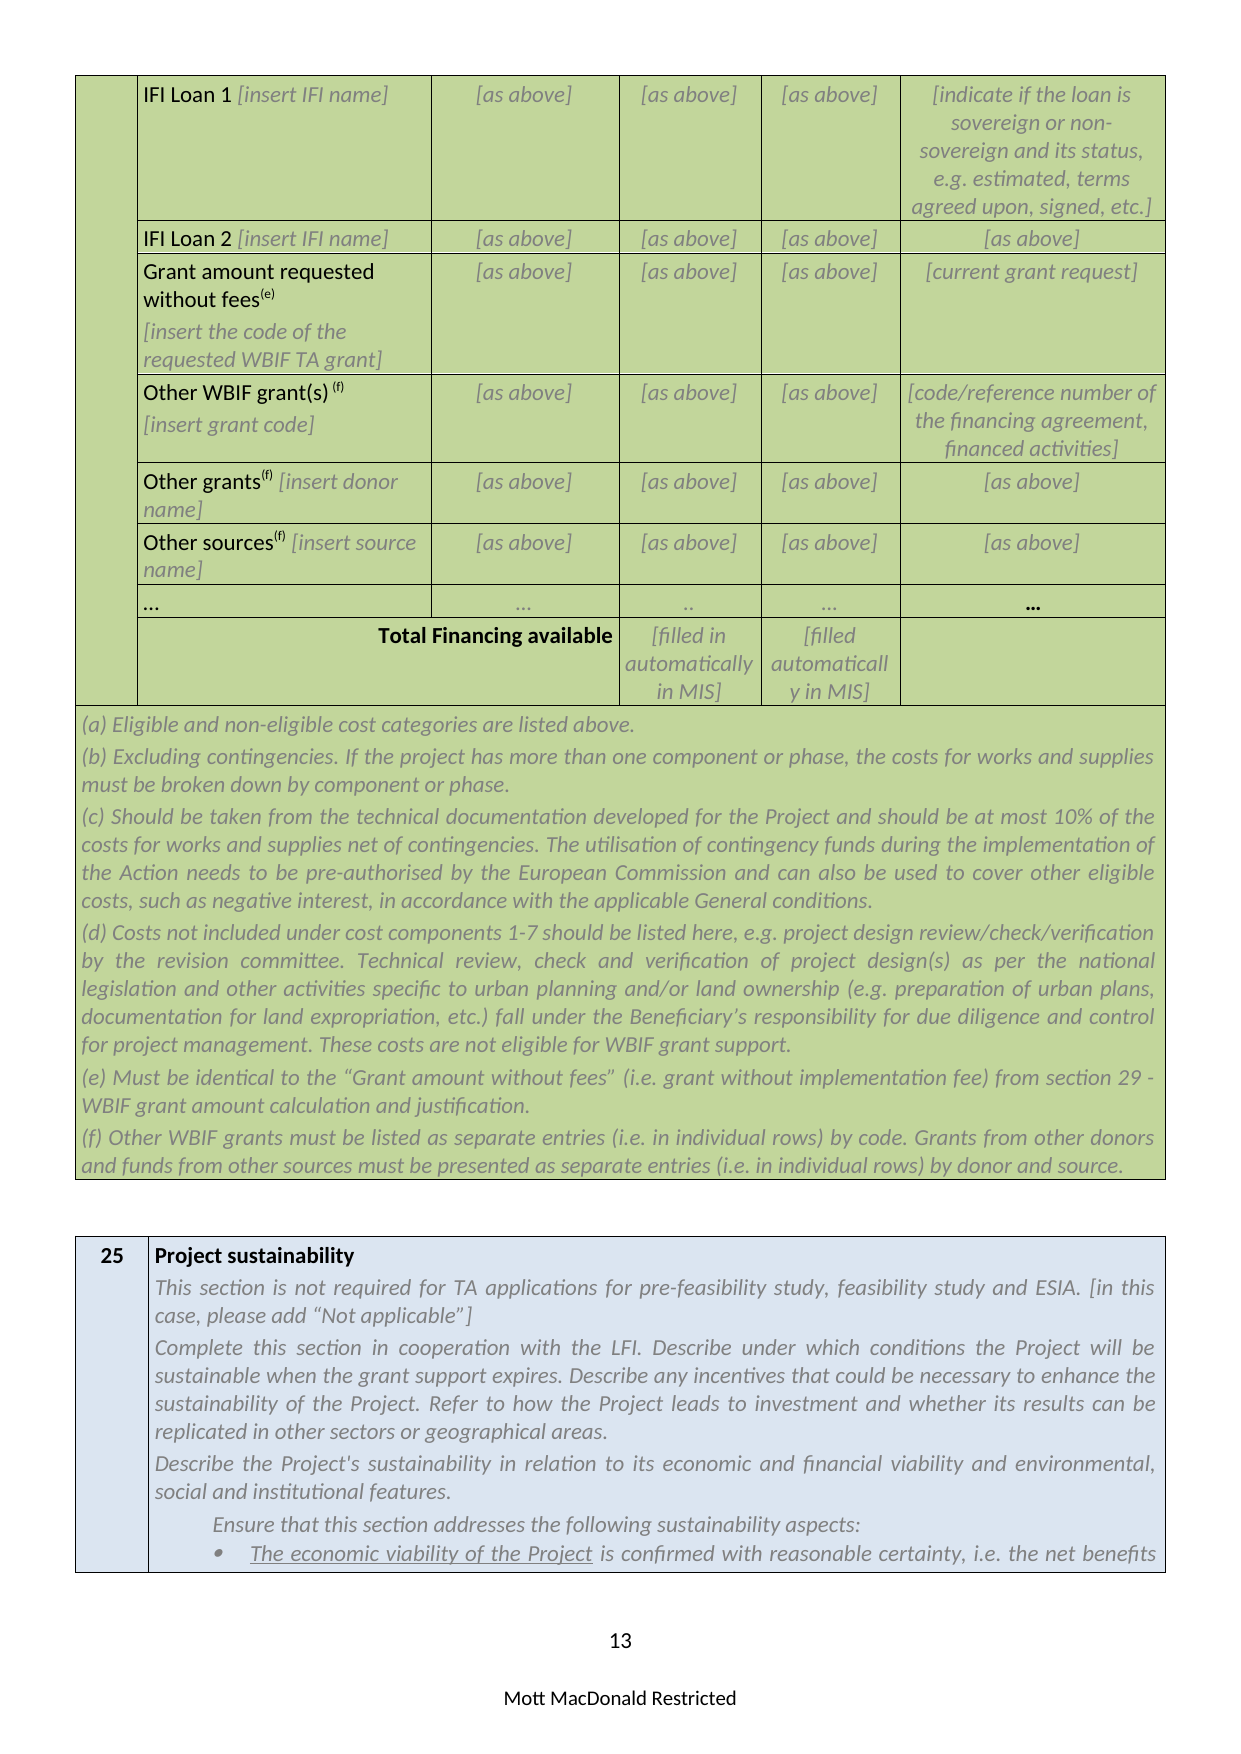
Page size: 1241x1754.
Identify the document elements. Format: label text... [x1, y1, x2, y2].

table_cell [as above] [620, 254, 761, 373]
table_cell … [432, 585, 619, 616]
table_cell [as above] [762, 463, 900, 523]
table_cell Other WBIF grant(s) (f) [insert grant code] [138, 375, 431, 462]
table_cell [as above] [762, 221, 900, 252]
table_cell Grant amount requested without fees(e) [insert the code of the requested WBIF TA grant] [138, 254, 431, 373]
table_cell [as above] [620, 463, 761, 523]
table_cell [as above] [620, 76, 761, 220]
table_cell [current grant request] [901, 254, 1165, 373]
table_cell [filled in automatically in MIS] [620, 618, 761, 705]
table_cell … [762, 585, 900, 616]
table_cell … [901, 585, 1165, 616]
table_cell .. [620, 585, 761, 616]
table_cell Other grants(f) [insert donor name] [138, 463, 431, 523]
table_cell [as above] [901, 524, 1165, 584]
table_cell [901, 618, 1165, 705]
table_cell [as above] [901, 221, 1165, 252]
table_cell [as above] [432, 254, 619, 373]
table_cell IFI Loan 2 [insert IFI name] [138, 221, 431, 252]
table_header Project sustainability This section is not required for TA applications for pre-feasibility study, feasibility study and ESIA. [in this case, please add “Not applicable”] Complete this section in cooperation with the LFI. Describe under which conditions the Project will be sustainable when the grant support expires. Describe any incentives that could be necessary to enhance the sustainability of the Project. Refer to how the Project leads to investment and whether its results can be replicated in other sectors or geographical areas. Describe the Project's sustainability in relation to its economic and financial viability and environmental, social and institutional features. [149, 1237, 1165, 1505]
table_cell [as above] [620, 375, 761, 462]
table_cell [code/reference number of the financing agreement, financed activities] [901, 375, 1165, 462]
table_cell [as above] [432, 76, 619, 220]
table_cell [filled automatically in MIS] [762, 618, 900, 705]
table_cell [as above] [432, 524, 619, 584]
table_cell [as above] [432, 463, 619, 523]
table_cell [as above] [901, 463, 1165, 523]
table_cell Total Financing available [138, 618, 619, 705]
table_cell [206, 1505, 1165, 1572]
table_cell (a) Eligible and non-eligible cost categories are listed above. (b) Excluding contingencies. If the project has more than one component or phase, the costs for works and supplies must be broken down by component or phase. (c) Should be taken from the technical documentation developed for the Project and should be at most 10% of the costs for works and supplies net of contingencies. The utilisation of contingency funds during the implementation of the Action needs to be pre-authorised by the European Commission and can also be used to cover other eligible costs, such as negative interest, in accordance with the applicable General conditions. (d) Costs not included under cost components 1-7 should be listed here, e.g. project design review/check/verification by the revision committee. Technical review, check and verification of project design(s) as per the national legislation and other activities specific to urban planning and/or land ownership (e.g. preparation of urban plans, documentation for land expropriation, etc.) fall under the Beneficiary’s responsibility for due diligence and control for project management. These costs are not eligible for WBIF grant support. (e) Must be identical to the “Grant amount without fees” (i.e. grant without implementation fee) from section 29 - WBIF grant amount calculation and justification. (f) Other WBIF grants must be listed as separate entries (i.e. in individual rows) by code. Grants from other donors and funds from other sources must be presented as separate entries (i.e. in individual rows) by donor and source. [76, 706, 1165, 1179]
table_cell [as above] [620, 221, 761, 252]
table_cell [as above] [432, 375, 619, 462]
table_cell IFI Loan 1 [insert IFI name] [138, 76, 431, 220]
table_cell [149, 1505, 206, 1572]
table_cell [as above] [432, 221, 619, 252]
table_cell [indicate if the loan is sovereign or non-sovereign and its status, e.g. estimated, terms agreed upon, signed, etc.] [901, 76, 1165, 220]
table_cell [as above] [620, 524, 761, 584]
table_header 25 [76, 1237, 148, 1572]
table_cell [as above] [762, 375, 900, 462]
table_cell Other sources(f) [insert source name] [138, 524, 431, 584]
table_cell … [138, 585, 431, 616]
table_cell [as above] [762, 524, 900, 584]
table_cell [as above] [762, 254, 900, 373]
table_cell [as above] [762, 76, 900, 220]
